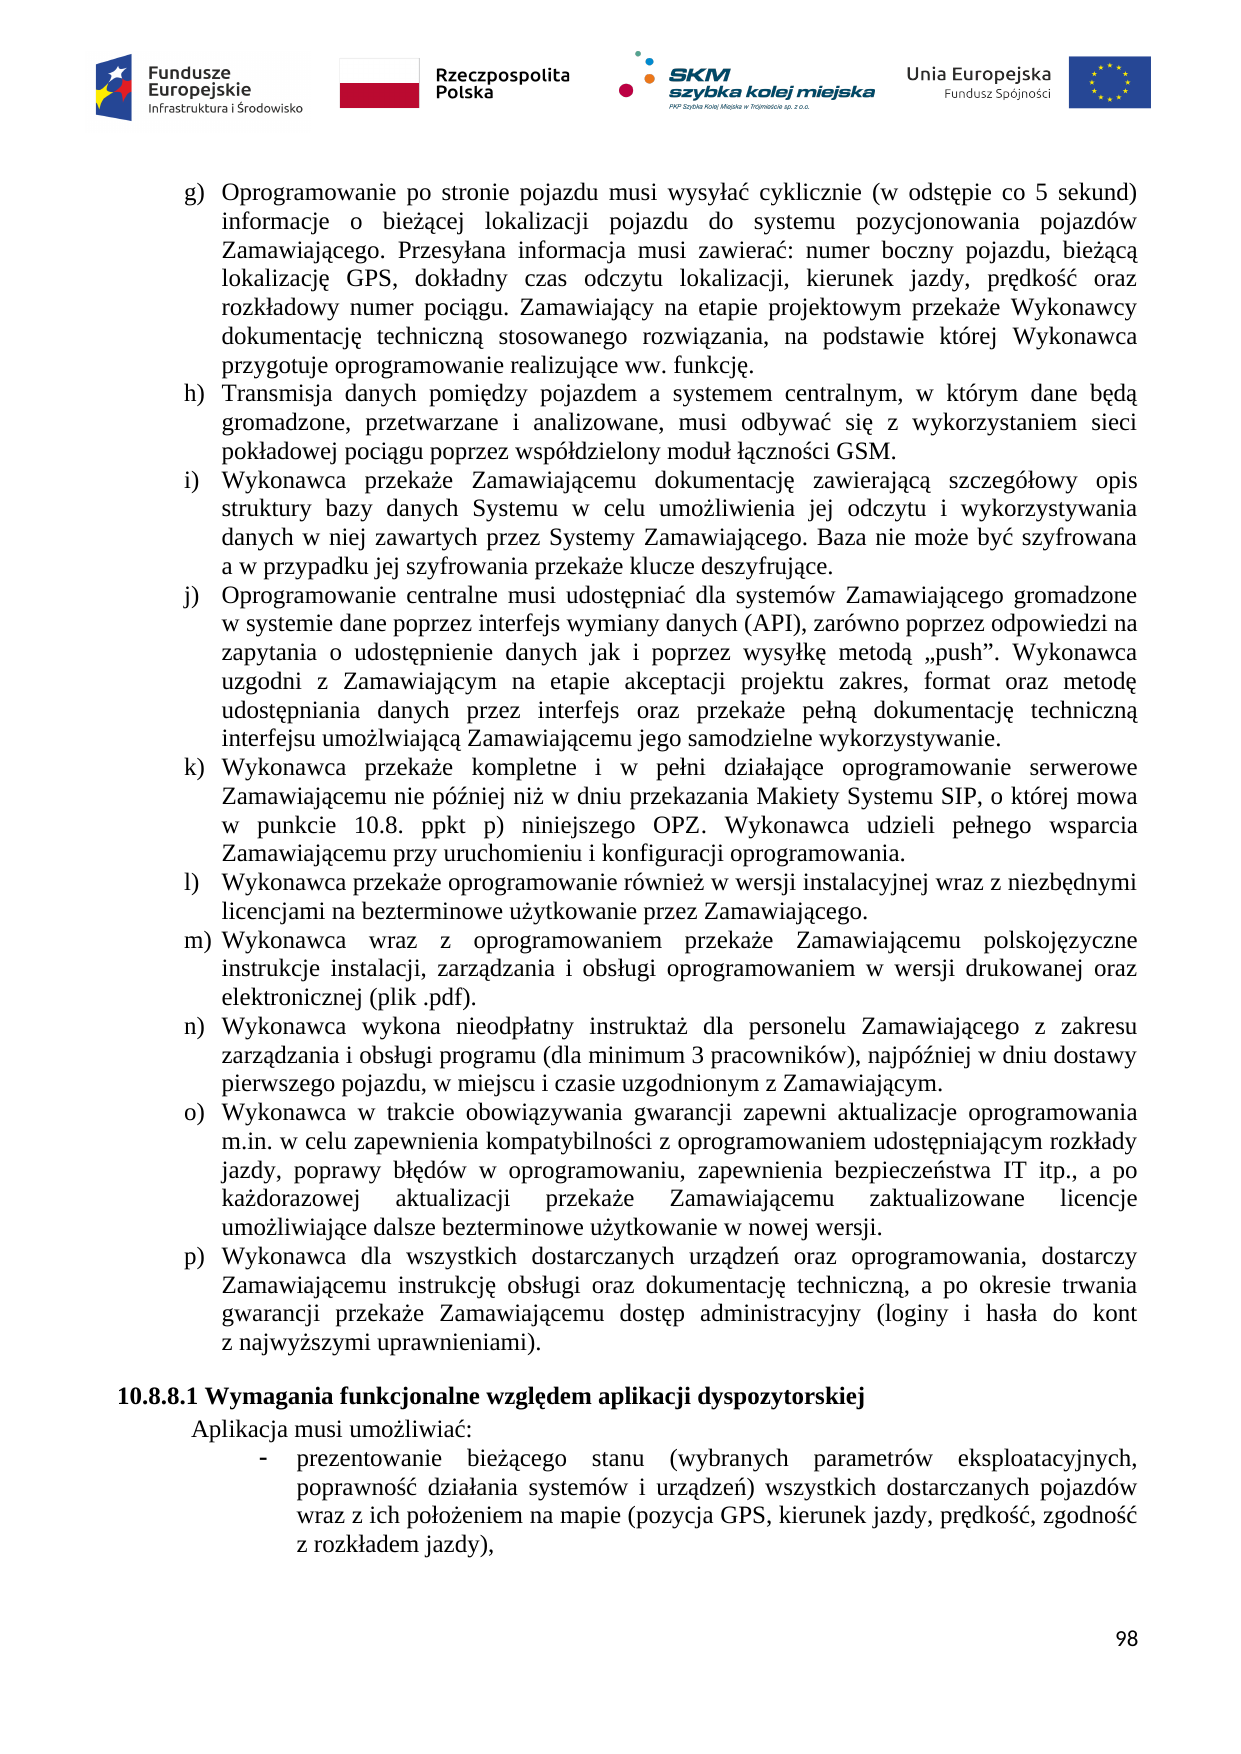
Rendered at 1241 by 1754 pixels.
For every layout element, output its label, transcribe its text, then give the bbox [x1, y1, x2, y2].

list Wykonawca wraz z oprogramowaniem przekaże Zamawiającemu polskojęzyczne instrukcje instalacji, zarządzania i obsługi oprogramowaniem w wersji drukowanej oraz elektronicznej (plik .pdf). [184, 925, 1138, 1011]
list Wykonawca przekaże Zamawiającemu dokumentację zawierającą szczegółowy opis struktury bazy danych Systemu w celu umożliwienia jej odczytu i wykorzystywania danych w niej zawartych przez Systemy Zamawiającego. Baza nie może być szyfrowana a w przypadku jej szyfrowania przekaże klucze deszyfrujące. [184, 465, 1138, 580]
list Oprogramowanie po stronie pojazdu musi wysyłać cyklicznie (w odstępie co 5 sekund) informacje o bieżącej lokalizacji pojazdu do systemu pozycjonowania pojazdów Zamawiającego. Przesyłana informacja musi zawierać: numer boczny pojazdu, bieżącą lokalizację GPS, dokładny czas odczytu lokalizacji, kierunek jazdy, prędkość oraz rozkładowy numer pociągu. Zamawiający na etapie projektowym przekaże Wykonawcy dokumentację techniczną stosowanego rozwiązania, na podstawie której Wykonawca przygotuje oprogramowanie realizujące ww. funkcję. [184, 177, 1138, 378]
list Wykonawca przekaże oprogramowanie również w wersji instalacyjnej wraz z niezbędnymi licencjami na bezterminowe użytkowanie przez Zamawiającego. [184, 867, 1138, 925]
text 10.8.8.1 Wymagania funkcjonalne względem aplikacji dyspozytorskiej [117, 1381, 1138, 1410]
picture [619, 51, 875, 110]
list prezentowanie bieżącego stanu (wybranych parametrów eksploatacyjnych, poprawność działania systemów i urządzeń) wszystkich dostarczanych pojazdów wraz z ich położeniem na mapie (pozycja GPS, kierunek jazdy, prędkość, zgodność z rozkładem jazdy), [259, 1443, 1138, 1558]
list Wykonawca wykona nieodpłatny instruktaż dla personelu Zamawiającego z zakresu zarządzania i obsługi programu (dla minimum 3 pracowników), najpóźniej w dniu dostawy pierwszego pojazdu, w miejscu i czasie uzgodnionym z Zamawiającym. [184, 1011, 1138, 1097]
list Wykonawca przekaże kompletne i w pełni działające oprogramowanie serwerowe Zamawiającemu nie później niż w dniu przekazania Makiety Systemu SIP, o której mowa w punkcie 10.8. ppkt p) niniejszego OPZ. Wykonawca udzieli pełnego wsparcia Zamawiającemu przy uruchomieniu i konfiguracji oprogramowania. [184, 752, 1138, 867]
text Aplikacja musi umożliwiać: [191, 1414, 1138, 1443]
list Oprogramowanie centralne musi udostępniać dla systemów Zamawiającego gromadzone w systemie dane poprzez interfejs wymiany danych (API), zarówno poprzez odpowiedzi na zapytania o udostępnienie danych jak i poprzez wysyłkę metodą „push”. Wykonawca uzgodni z Zamawiającym na etapie akceptacji projektu zakres, format oraz metodę udostępniania danych przez interfejs oraz przekaże pełną dokumentację techniczną interfejsu umożlwiającą Zamawiającemu jego samodzielne wykorzystywanie. [184, 580, 1138, 752]
picture [889, 24, 1169, 141]
picture [322, 41, 587, 125]
list Transmisja danych pomiędzy pojazdem a systemem centralnym, w którym dane będą gromadzone, przetwarzane i analizowane, musi odbywać się z wykorzystaniem sieci pokładowej pociągu poprzez współdzielony moduł łączności GSM. [184, 378, 1138, 465]
picture [85, 51, 311, 133]
list Wykonawca dla wszystkich dostarczanych urządzeń oraz oprogramowania, dostarczy Zamawiającemu instrukcję obsługi oraz dokumentację techniczną, a po okresie trwania gwarancji przekaże Zamawiającemu dostęp administracyjny (loginy i hasła do kont z najwyższymi uprawnieniami). [184, 1241, 1138, 1356]
list Wykonawca w trakcie obowiązywania gwarancji zapewni aktualizacje oprogramowania m.in. w celu zapewnienia kompatybilności z oprogramowaniem udostępniającym rozkłady jazdy, poprawy błędów w oprogramowaniu, zapewnienia bezpieczeństwa IT itp., a po każdorazowej aktualizacji przekaże Zamawiającemu zaktualizowane licencje umożliwiające dalsze bezterminowe użytkowanie w nowej wersji. [184, 1097, 1138, 1241]
